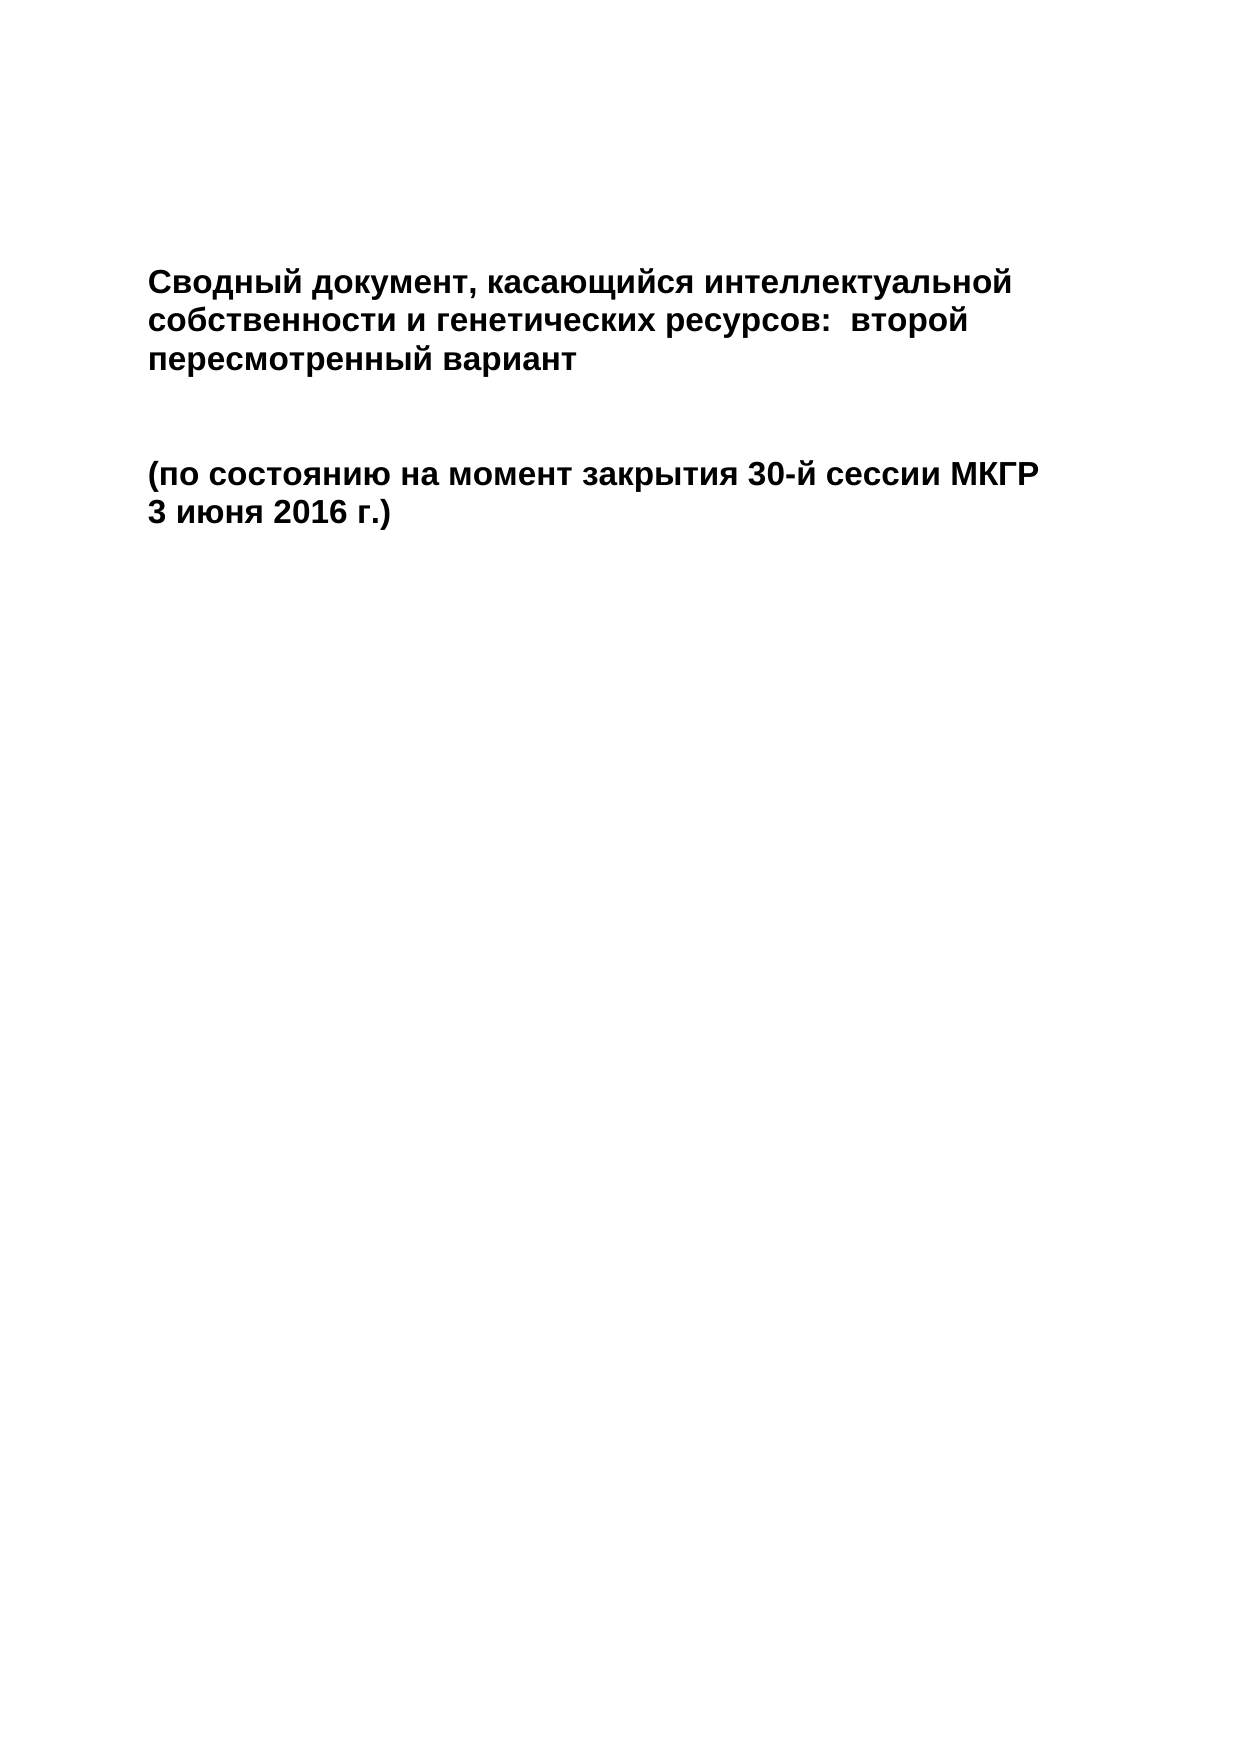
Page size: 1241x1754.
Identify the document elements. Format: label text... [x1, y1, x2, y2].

text (по состоянию на момент закрытия 30-й сессии МКГР 3 июня 2016 г.) [148, 454, 1122, 531]
text Сводный документ, касающийся интеллектуальной собственности и генетических ресурсов: второй пересмотренный вариант [148, 262, 1122, 377]
